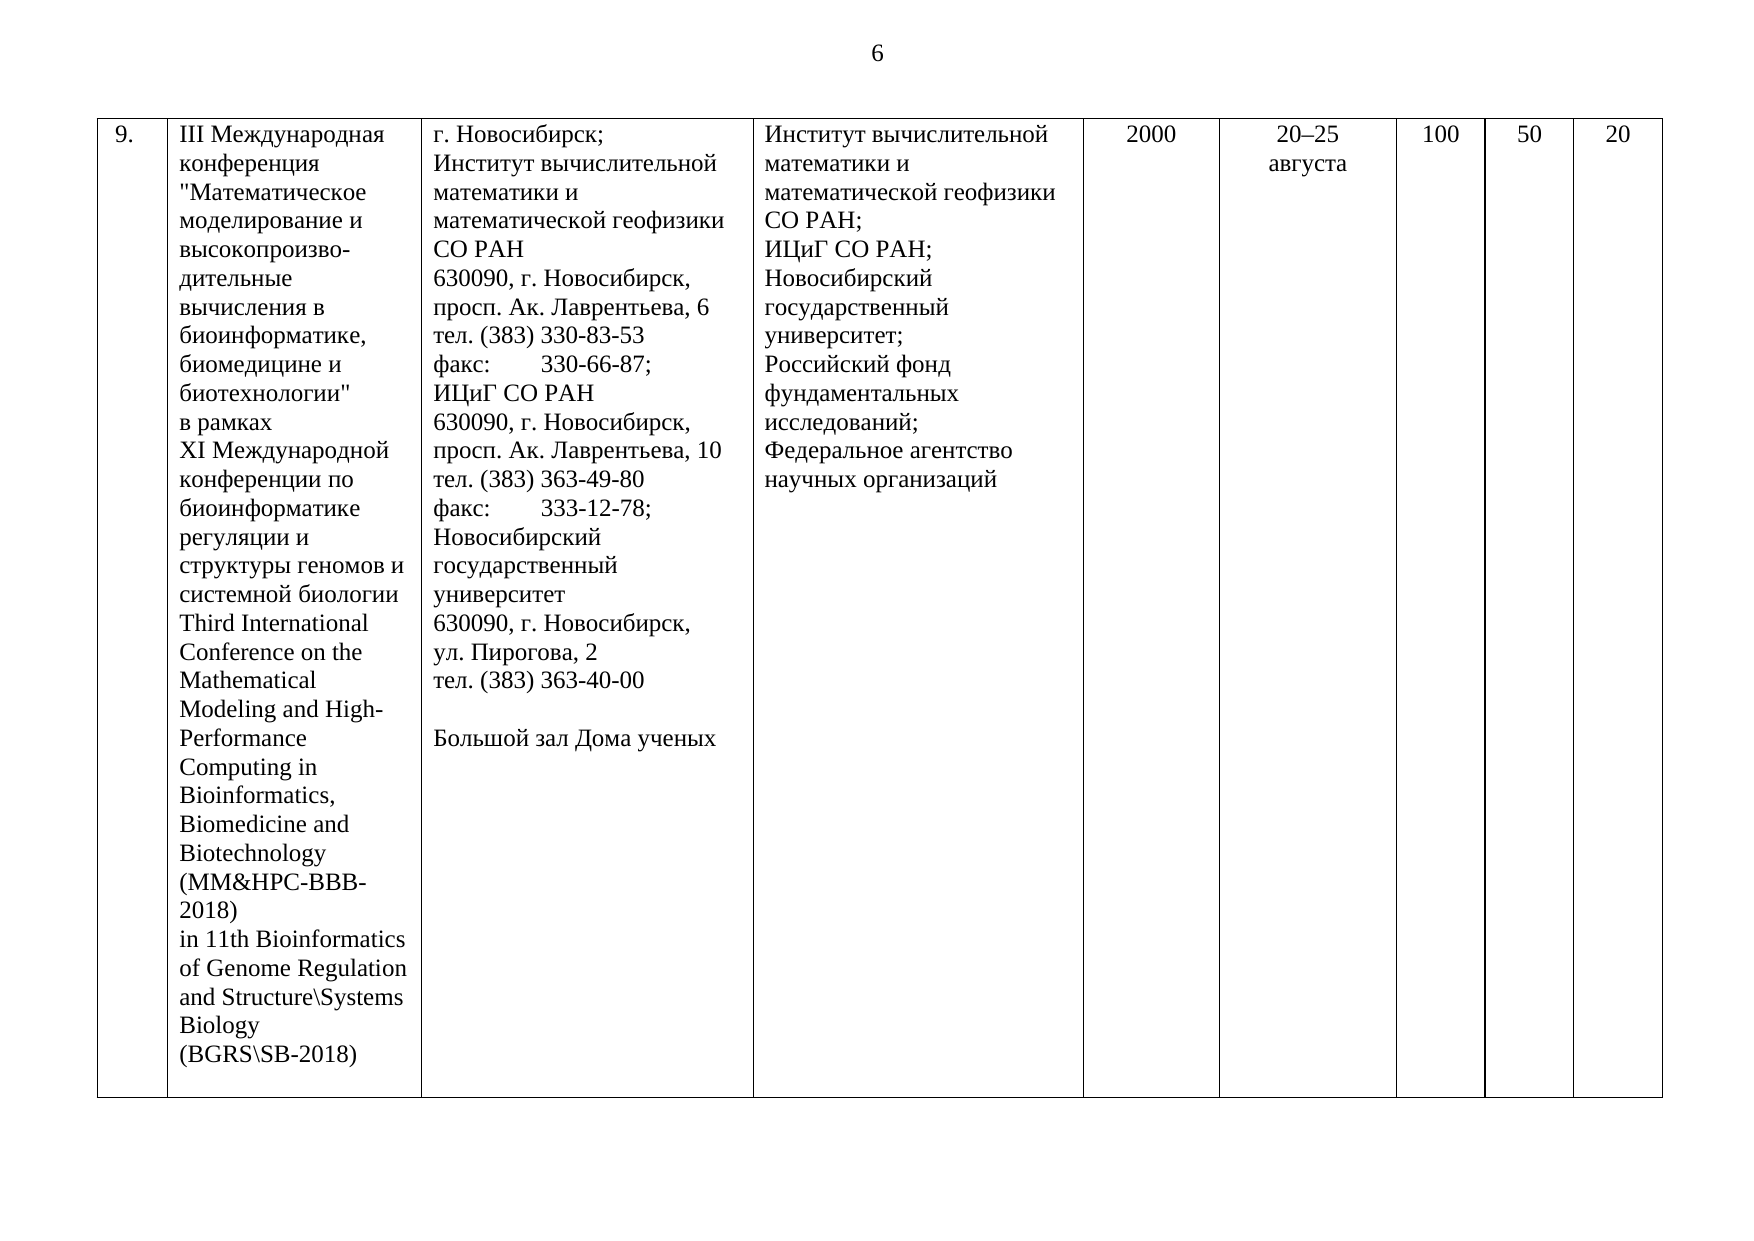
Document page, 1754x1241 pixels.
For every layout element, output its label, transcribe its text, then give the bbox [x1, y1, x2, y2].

table_cell 50 [1486, 119, 1573, 1097]
table_cell 2000 [1084, 119, 1219, 1097]
table_cell 20 [1574, 119, 1662, 1097]
table_cell 20–25 августа [1220, 119, 1396, 1097]
table_cell г. Новосибирск; Институт вычислительной математики и математической геофизики СО РАН 630090, г. Новосибирск, просп. Ак. Лаврентьева, 6 тел. (383) 330-83-53 факс: 330-66-87; ИЦиГ СО РАН 630090, г. Новосибирск, просп. Ак. Лаврентьева, 10 тел. (383) 363-49-80 факс: 333-12-78; Новосибирский государственный университет 630090, г. Новосибирск, ул. Пирогова, 2 тел. (383) 363-40-00 Большой зал Дома ученых [422, 119, 753, 1097]
table_cell 100 [1397, 119, 1484, 1097]
table_cell III Международная конференция "Математическое моделирование и высокопроизво-дительные вычисления в биоинформатике, биомедицине и биотехнологии" в рамках XI Международной конференции по биоинформатике регуляции и структуры геномов и системной биологии Third International Conference on the Mathematical Modeling and High-Performance Computing in Bioinformatics, Biomedicine and Biotechnology (MM&HPC-BBB-2018) in 11th Bioinformatics of Genome Regulation and Structure\Systems Biology (BGRS\SB-2018) [168, 119, 421, 1097]
table_cell Институт вычислительной математики и математической геофизики СО РАН; ИЦиГ СО РАН; Новосибирский государственный университет; Российский фонд фундаментальных исследований; Федеральное агентство научных организаций [754, 119, 1083, 1097]
table_cell [98, 119, 167, 1097]
